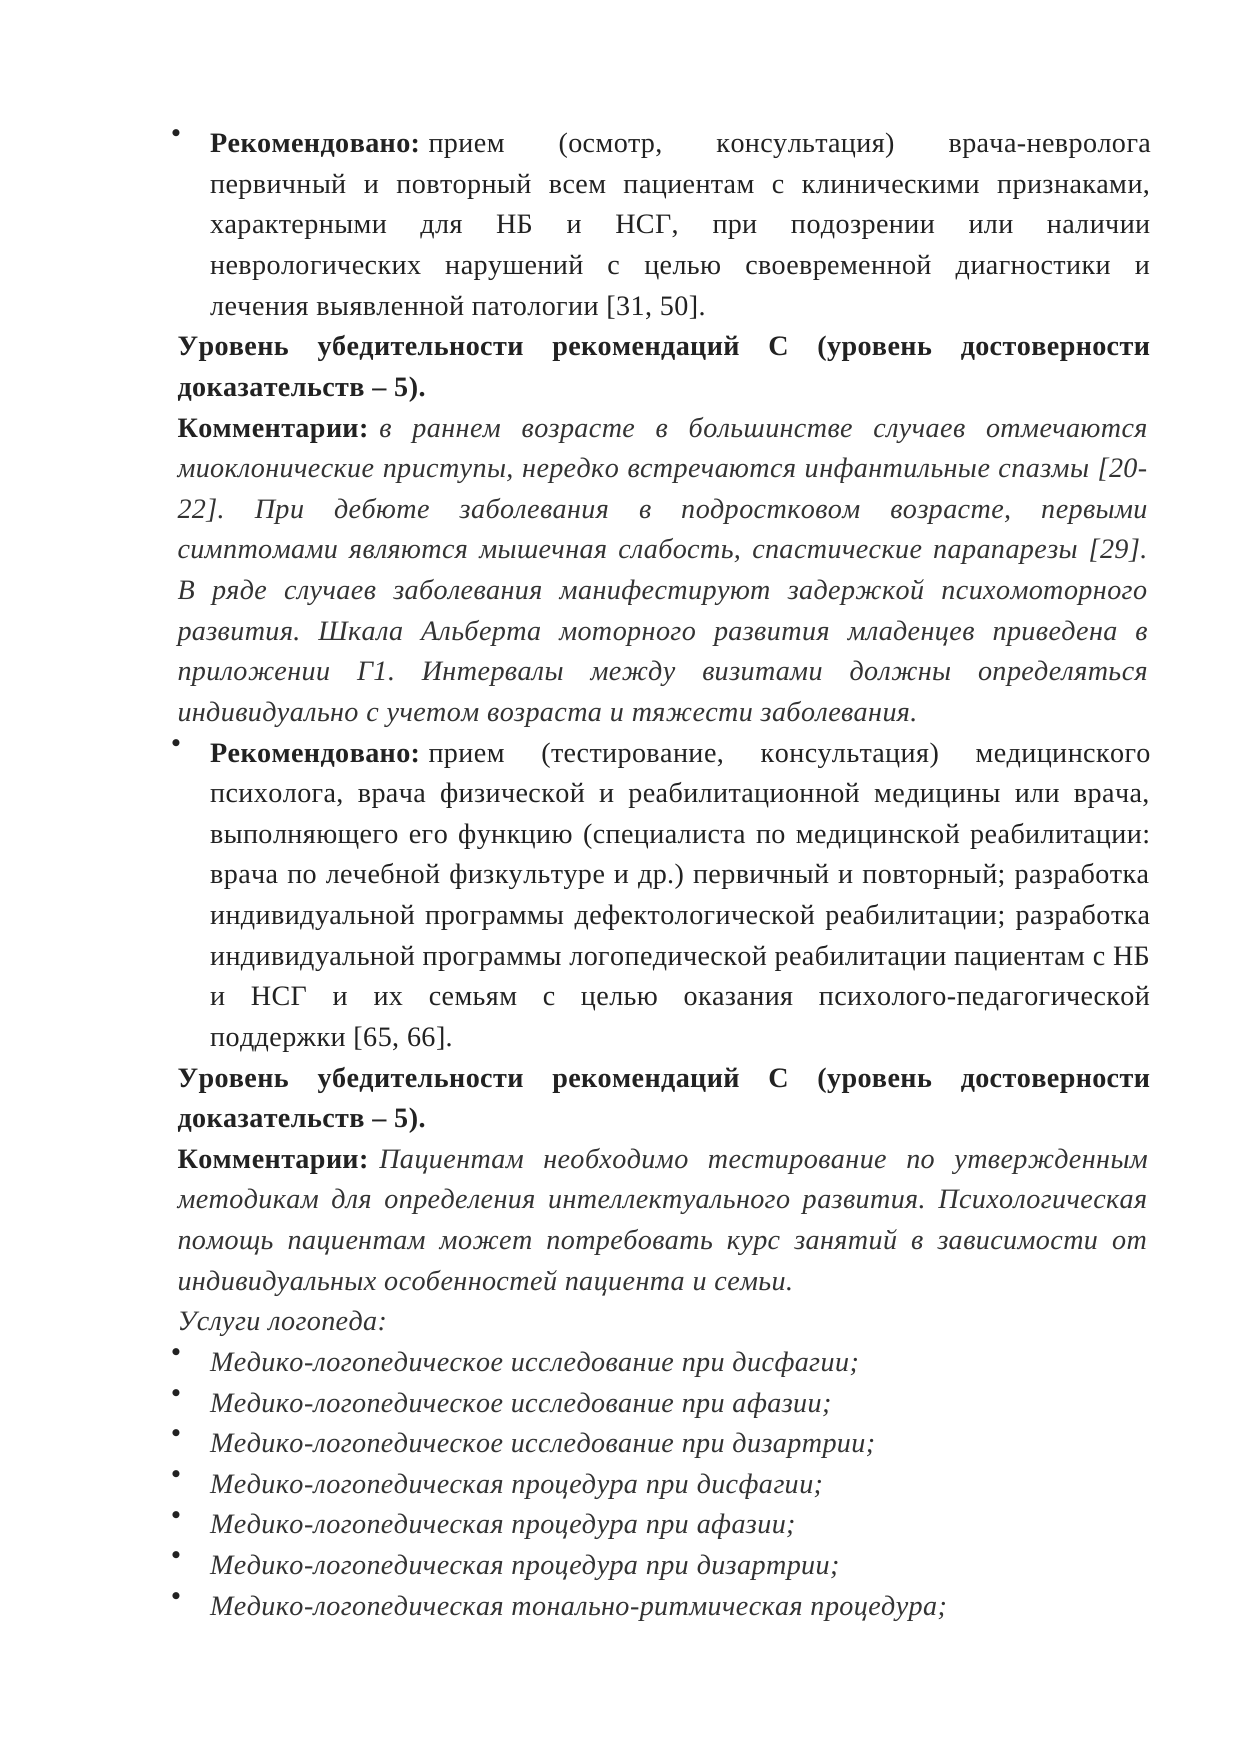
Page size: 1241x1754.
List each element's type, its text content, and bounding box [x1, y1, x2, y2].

text Уровень убедительности рекомендаций С (уровень достоверности доказательств – 5). [177, 1052, 1152, 1134]
text Комментарии: Пациентам необходимо тестирование по утвержденным методикам для определения интеллектуального развития. Психологическая помощь пациентам может потребовать курс занятий в зависимости от индивидуальных особенностей пациента и семьи. [177, 1134, 1152, 1296]
list Рекомендовано: прием (тестирование, консультация) медицинского психолога, врача физической и реабилитационной медицины или врача, выполняющего его функцию (специалиста по медицинской реабилитации: врача по лечебной физкультуре и др.) первичный и повторный; разработка индивидуальной программы дефектологической реабилитации; разработка индивидуальной программы логопедической реабилитации пациентам с НБ и НСГ и их семьям с целью оказания психолого-педагогической поддержки [65, 66]. [172, 727, 1152, 1052]
text Уровень убедительности рекомендаций С (уровень достоверности доказательств – 5). [177, 321, 1152, 402]
list Медико-логопедическая процедура при дисфагии; [172, 1459, 1152, 1499]
list Медико-логопедическое исследование при дисфагии; [172, 1337, 1152, 1377]
list Медико-логопедическая процедура при дизартрии; [172, 1540, 1152, 1581]
list Медико-логопедическая тонально-ритмическая процедура; [172, 1581, 1152, 1621]
list Медико-логопедическое исследование при дизартрии; [172, 1418, 1152, 1459]
text Комментарии: в раннем возрасте в большинстве случаев отмечаются миоклонические приступы, нередко встречаются инфантильные спазмы [20-22]. При дебюте заболевания в подростковом возрасте, первыми симптомами являются мышечная слабость, спастические парапарезы [29]. В ряде случаев заболевания манифестируют задержкой психомоторного развития. Шкала Альберта моторного развития младенцев приведена в приложении Г1. Интервалы между визитами должны определяться индивидуально с учетом возраста и тяжести заболевания. [177, 402, 1152, 727]
list Медико-логопедическая процедура при афазии; [172, 1499, 1152, 1540]
list Медико-логопедическое исследование при афазии; [172, 1377, 1152, 1418]
list Рекомендовано: прием (осмотр, консультация) врача-невролога первичный и повторный всем пациентам с клиническими признаками, характерными для НБ и НСГ, при подозрении или наличии неврологических нарушений с целью своевременной диагностики и лечения выявленной патологии [31, 50]. [172, 118, 1152, 321]
text Услуги логопеда: [177, 1296, 1152, 1337]
